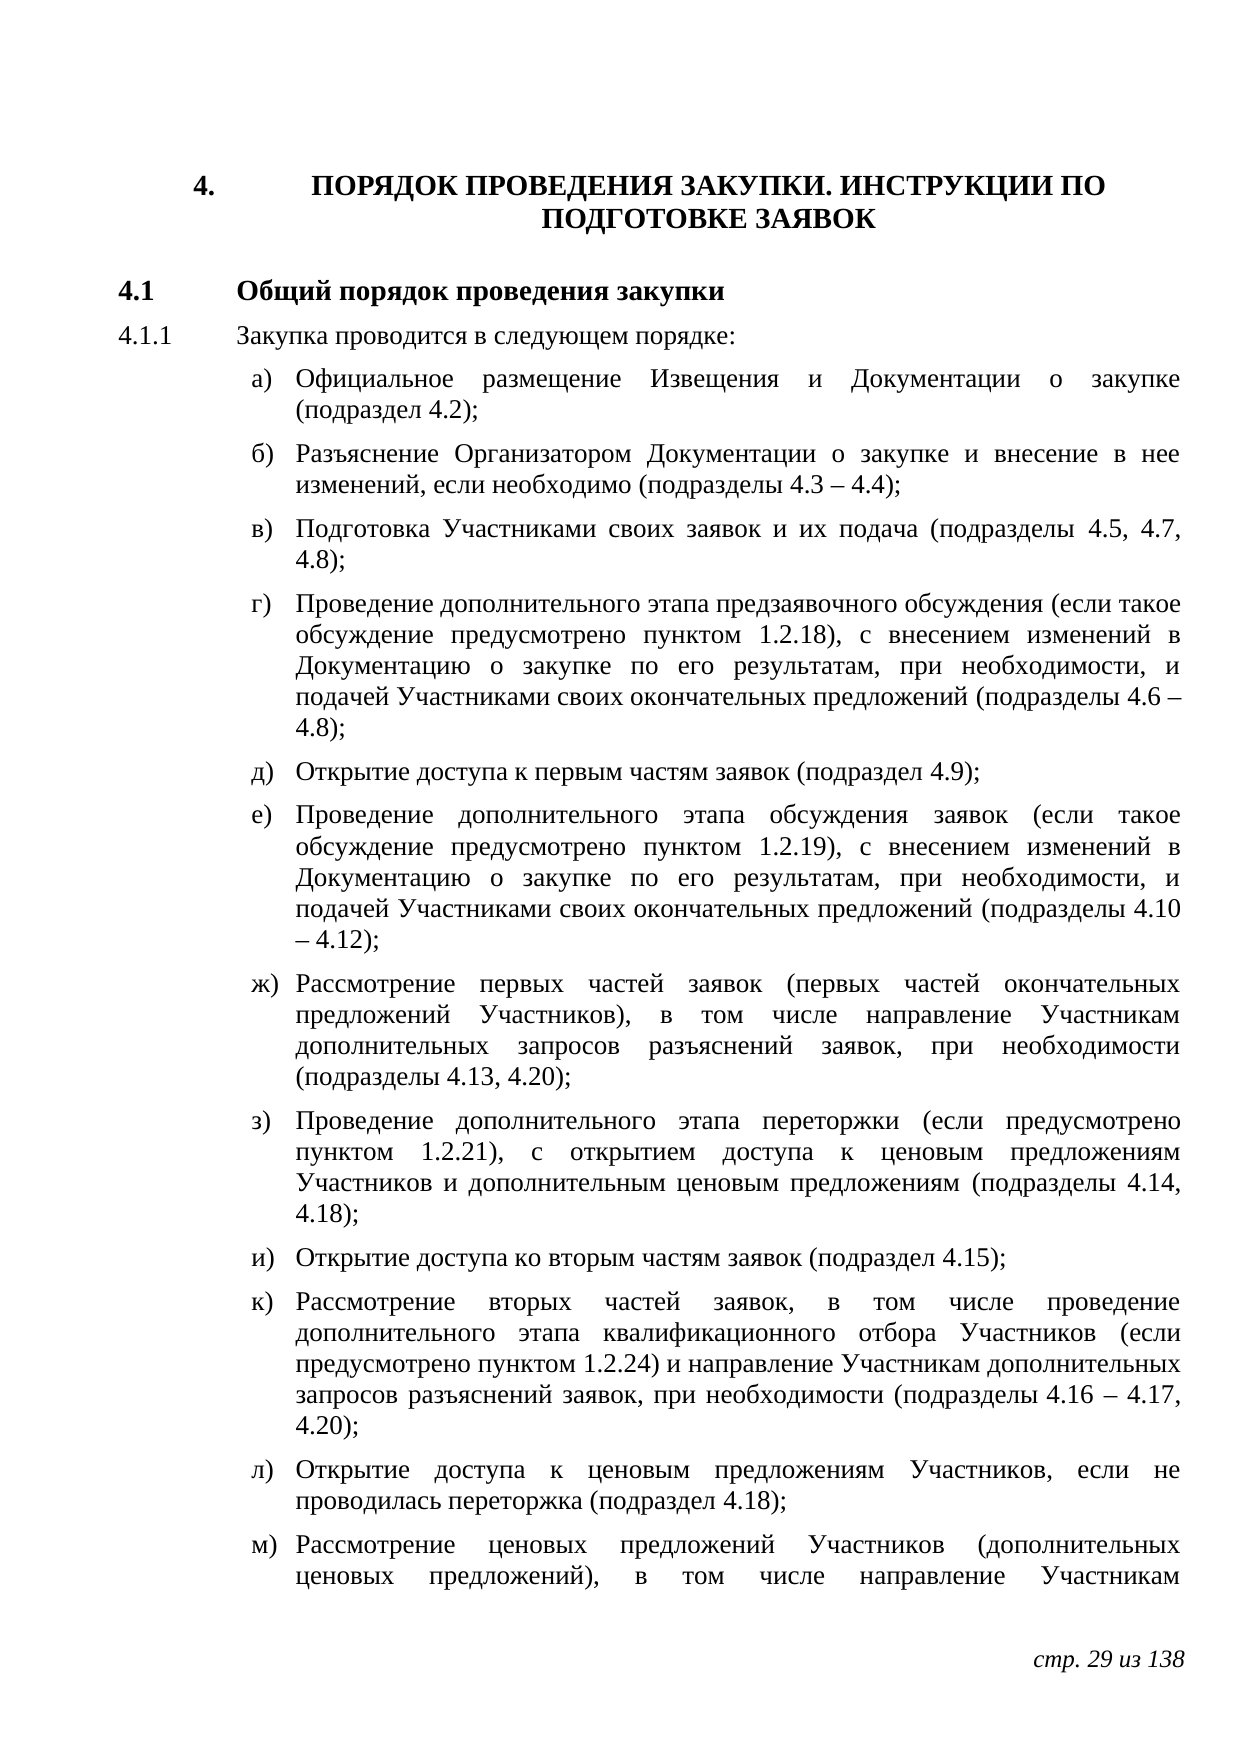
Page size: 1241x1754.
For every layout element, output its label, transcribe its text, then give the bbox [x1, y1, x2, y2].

list Проведение дополнительного этапа предзаявочного обсуждения (если такое обсуждение предусмотрено пунктом 1.2.18), с внесением изменений в Документацию о закупке по его результатам, при необходимости, и подачей Участниками своих окончательных предложений (подразделы 4.6 – 4.8); [251, 587, 1181, 742]
subtitle Общий порядок проведения закупки [118, 273, 1181, 306]
list Проведение дополнительного этапа обсуждения заявок (если такое обсуждение предусмотрено пунктом 1.2.19), с внесением изменений в Документацию о закупке по его результатам, при необходимости, и подачей Участниками своих окончательных предложений (подразделы 4.10 – 4.12); [251, 799, 1181, 954]
list Разъяснение Организатором Документации о закупке и внесение в нее изменений, если необходимо (подразделы 4.3 – 4.4); [251, 437, 1181, 499]
list Официальное размещение Извещения и Документации о закупке (подраздел 4.2); [251, 362, 1181, 425]
list Подготовка Участниками своих заявок и их подача (подразделы 4.5, 4.7, 4.8); [251, 512, 1181, 574]
list Открытие доступа ко вторым частям заявок (подраздел 4.15); [251, 1241, 1181, 1272]
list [251, 1528, 1181, 1590]
list Открытие доступа к первым частям заявок (подраздел 4.9); [251, 755, 1181, 786]
subtitle ПОРЯДОК ПРОВЕДЕНИЯ ЗАКУПКИ. ИНСТРУКЦИИ ПО ПОДГОТОВКЕ ЗАЯВОК [118, 168, 1181, 235]
list Рассмотрение вторых частей заявок, в том числе проведение дополнительного этапа квалификационного отбора Участников (если предусмотрено пунктом 1.2.24) и направление Участникам дополнительных запросов разъяснений заявок, при необходимости (подразделы 4.16 – 4.17, 4.20); [251, 1285, 1181, 1440]
list Рассмотрение первых частей заявок (первых частей окончательных предложений Участников), в том числе направление Участникам дополнительных запросов разъяснений заявок, при необходимости (подразделы 4.13, 4.20); [251, 967, 1181, 1091]
text Закупка проводится в следующем порядке: [118, 319, 1181, 350]
list Открытие доступа к ценовым предложениям Участников, если не проводилась переторжка (подраздел 4.18); [251, 1453, 1181, 1515]
list Проведение дополнительного этапа переторжки (если предусмотрено пунктом 1.2.21), с открытием доступа к ценовым предложениям Участников и дополнительным ценовым предложениям (подразделы 4.14, 4.18); [251, 1104, 1181, 1228]
